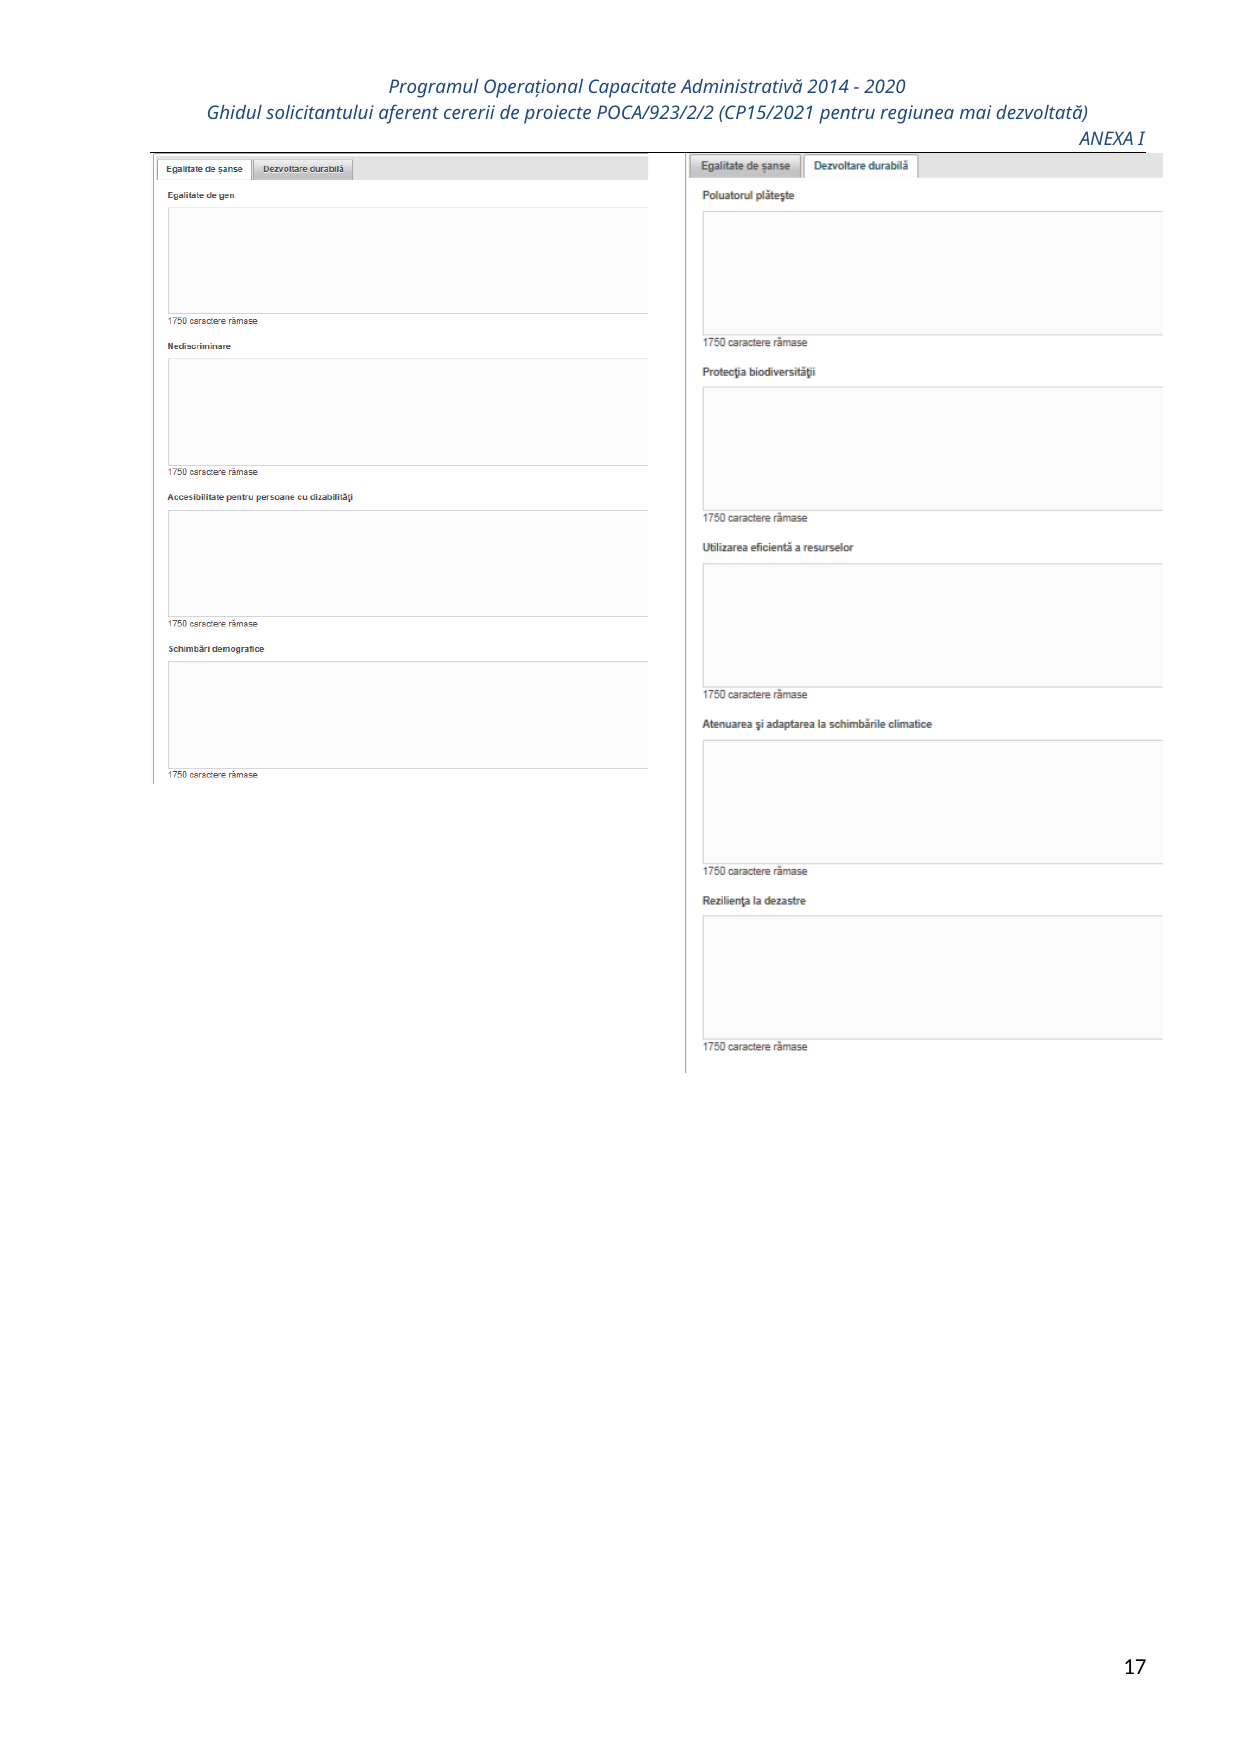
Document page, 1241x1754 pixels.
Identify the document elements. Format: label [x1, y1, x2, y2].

picture [150, 153, 649, 784]
picture [685, 153, 1163, 1073]
